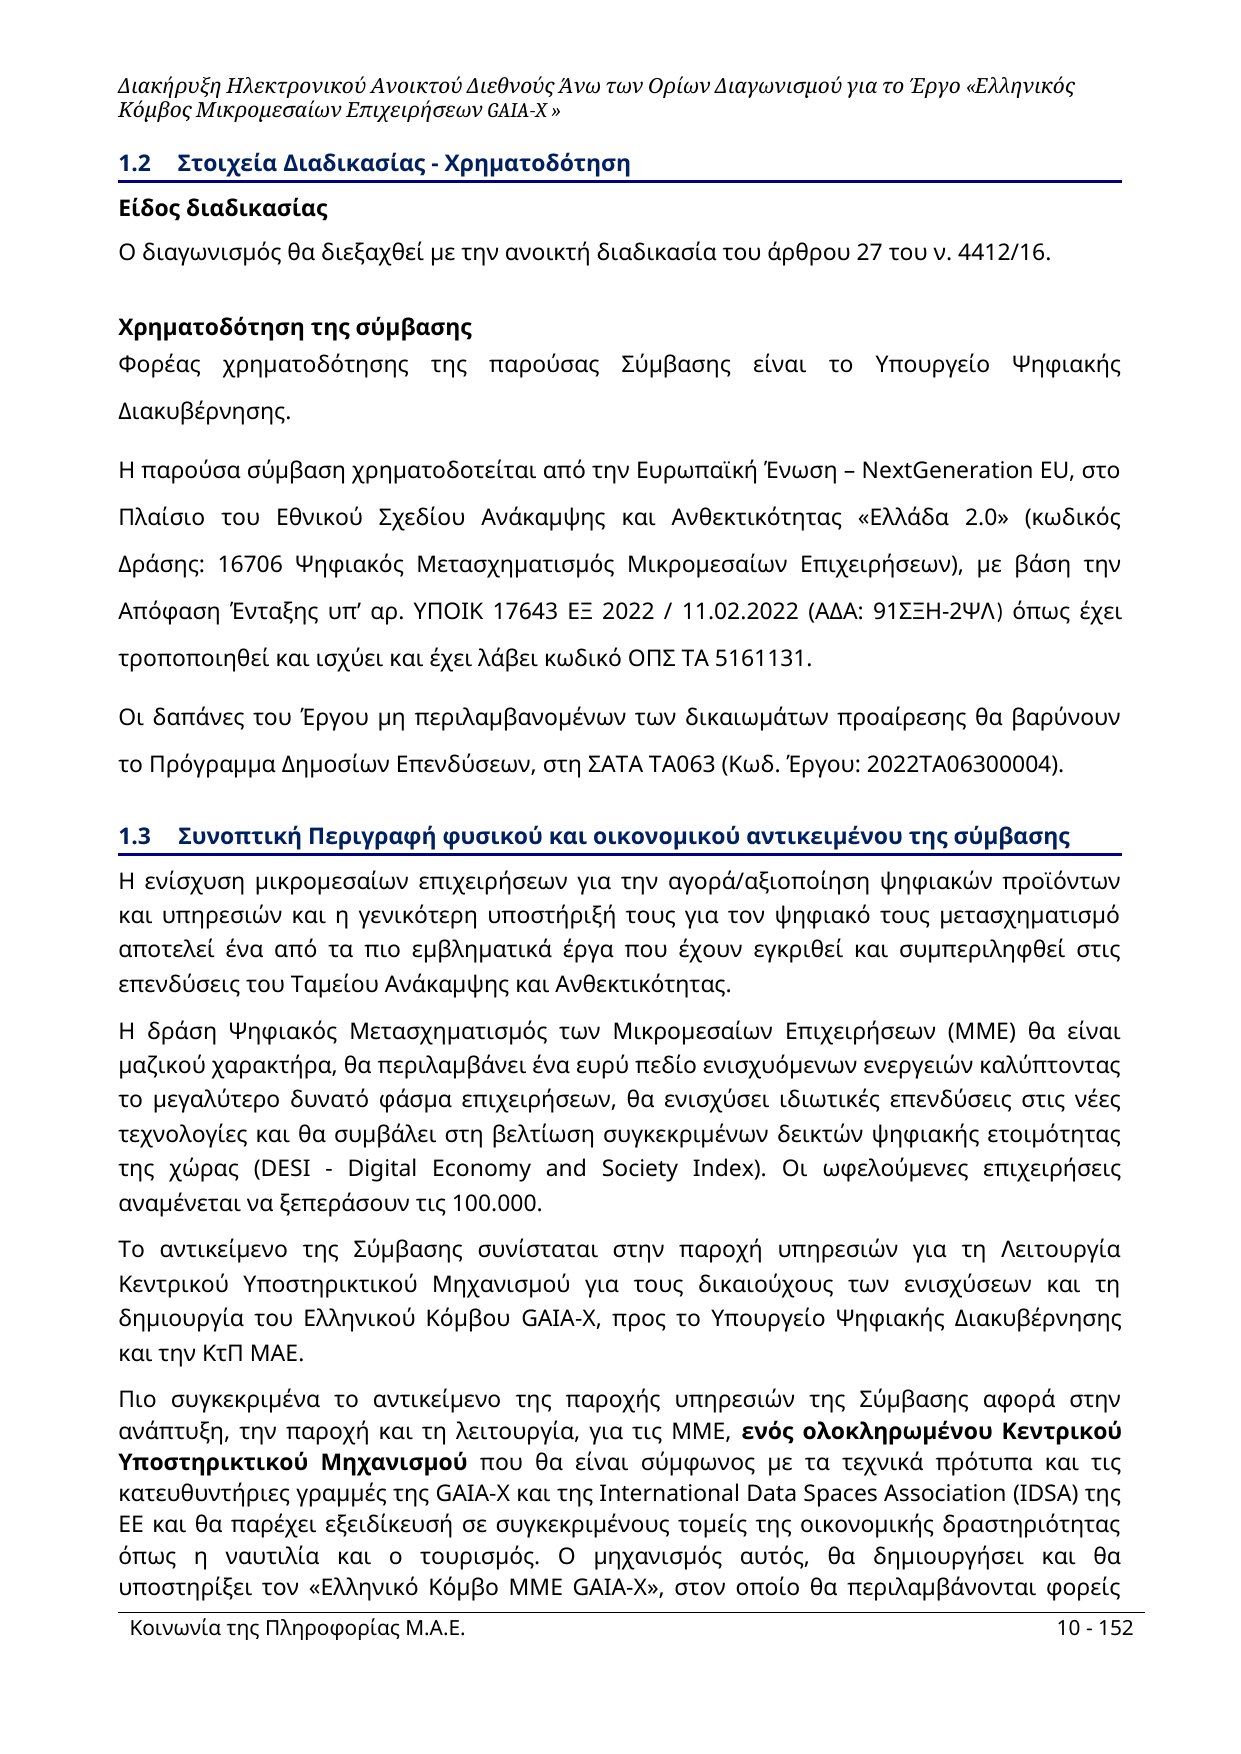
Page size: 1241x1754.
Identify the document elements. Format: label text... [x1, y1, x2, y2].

text Η ενίσχυση μικρομεσαίων επιχειρήσεων για την αγορά/αξιοποίηση ψηφιακών προϊόντων και υπηρεσιών και η γενικότερη υποστήριξή τους για τον ψηφιακό τους μετασχηματισμό αποτελεί ένα από τα πιο εμβληματικά έργα που έχουν εγκριθεί και συμπεριληφθεί στις επενδύσεις του Ταμείου Ανάκαμψης και Ανθεκτικότητας. [118, 864, 1122, 999]
text Η δράση Ψηφιακός Μετασχηματισμός των Μικρομεσαίων Επιχειρήσεων (ΜΜΕ) θα είναι μαζικού χαρακτήρα, θα περιλαμβάνει ένα ευρύ πεδίο ενισχυόμενων ενεργειών καλύπτοντας το μεγαλύτερο δυνατό φάσμα επιχειρήσεων, θα ενισχύσει ιδιωτικές επενδύσεις στις νέες τεχνολογίες και θα συμβάλει στη βελτίωση συγκεκριμένων δεικτών ψηφιακής ετοιμότητας της χώρας (DESI - Digital Economy and Society Index). Οι ωφελούμενες επιχειρήσεις αναμένεται να ξεπεράσουν τις 100.000. [118, 1014, 1122, 1218]
subtitle Στοιχεία Διαδικασίας - Χρηματοδότηση [118, 147, 1122, 180]
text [118, 1383, 1122, 1602]
text Το αντικείμενο της Σύμβασης συνίσταται στην παροχή υπηρεσιών για τη Λειτουργία Κεντρικού Υποστηρικτικού Μηχανισμού για τους δικαιούχους των ενισχύσεων και τη δημιουργία του Ελληνικού Κόμβου GAIA-X, προς το Υπουργείο Ψηφιακής Διακυβέρνησης και την ΚτΠ ΜΑΕ. [118, 1233, 1122, 1368]
text Ο διαγωνισμός θα διεξαχθεί με την ανοικτή διαδικασία του άρθρου 27 του ν. 4412/16. [118, 235, 1122, 267]
text Φορέας χρηματοδότησης της παρούσας Σύμβασης είναι το Υπουργείο Ψηφιακής Διακυβέρνησης. [118, 348, 1122, 426]
text Η παρούσα σύμβαση χρηματοδοτείται από την Ευρωπαϊκή Ένωση – NextGeneration EU, στο Πλαίσιο του Εθνικού Σχεδίου Ανάκαμψης και Ανθεκτικότητας «Ελλάδα 2.0» (κωδικός Δράσης: 16706 Ψηφιακός Μετασχηματισμός Μικρομεσαίων Επιχειρήσεων), με βάση την Απόφαση Ένταξης υπ’ αρ. ΥΠΟΙΚ 17643 ΕΞ 2022 / 11.02.2022 (ΑΔΑ: 91ΣΞΗ-2ΨΛ) όπως έχει τροποποιηθεί και ισχύει και έχει λάβει κωδικό ΟΠΣ ΤΑ 5161131. [118, 454, 1122, 673]
subtitle Συνοπτική Περιγραφή φυσικού και οικονομικού αντικειμένου της σύμβασης [118, 820, 1122, 853]
text Χρηματοδότηση της σύμβασης [118, 310, 1122, 342]
text Είδος διαδικασίας [118, 192, 1122, 223]
text Οι δαπάνες του Έργου μη περιλαμβανομένων των δικαιωμάτων προαίρεσης θα βαρύνουν το Πρόγραμμα Δημοσίων Επενδύσεων, στη ΣΑΤΑ ΤΑ063 (Κωδ. Έργου: 2022ΤΑ06300004). [118, 701, 1122, 779]
